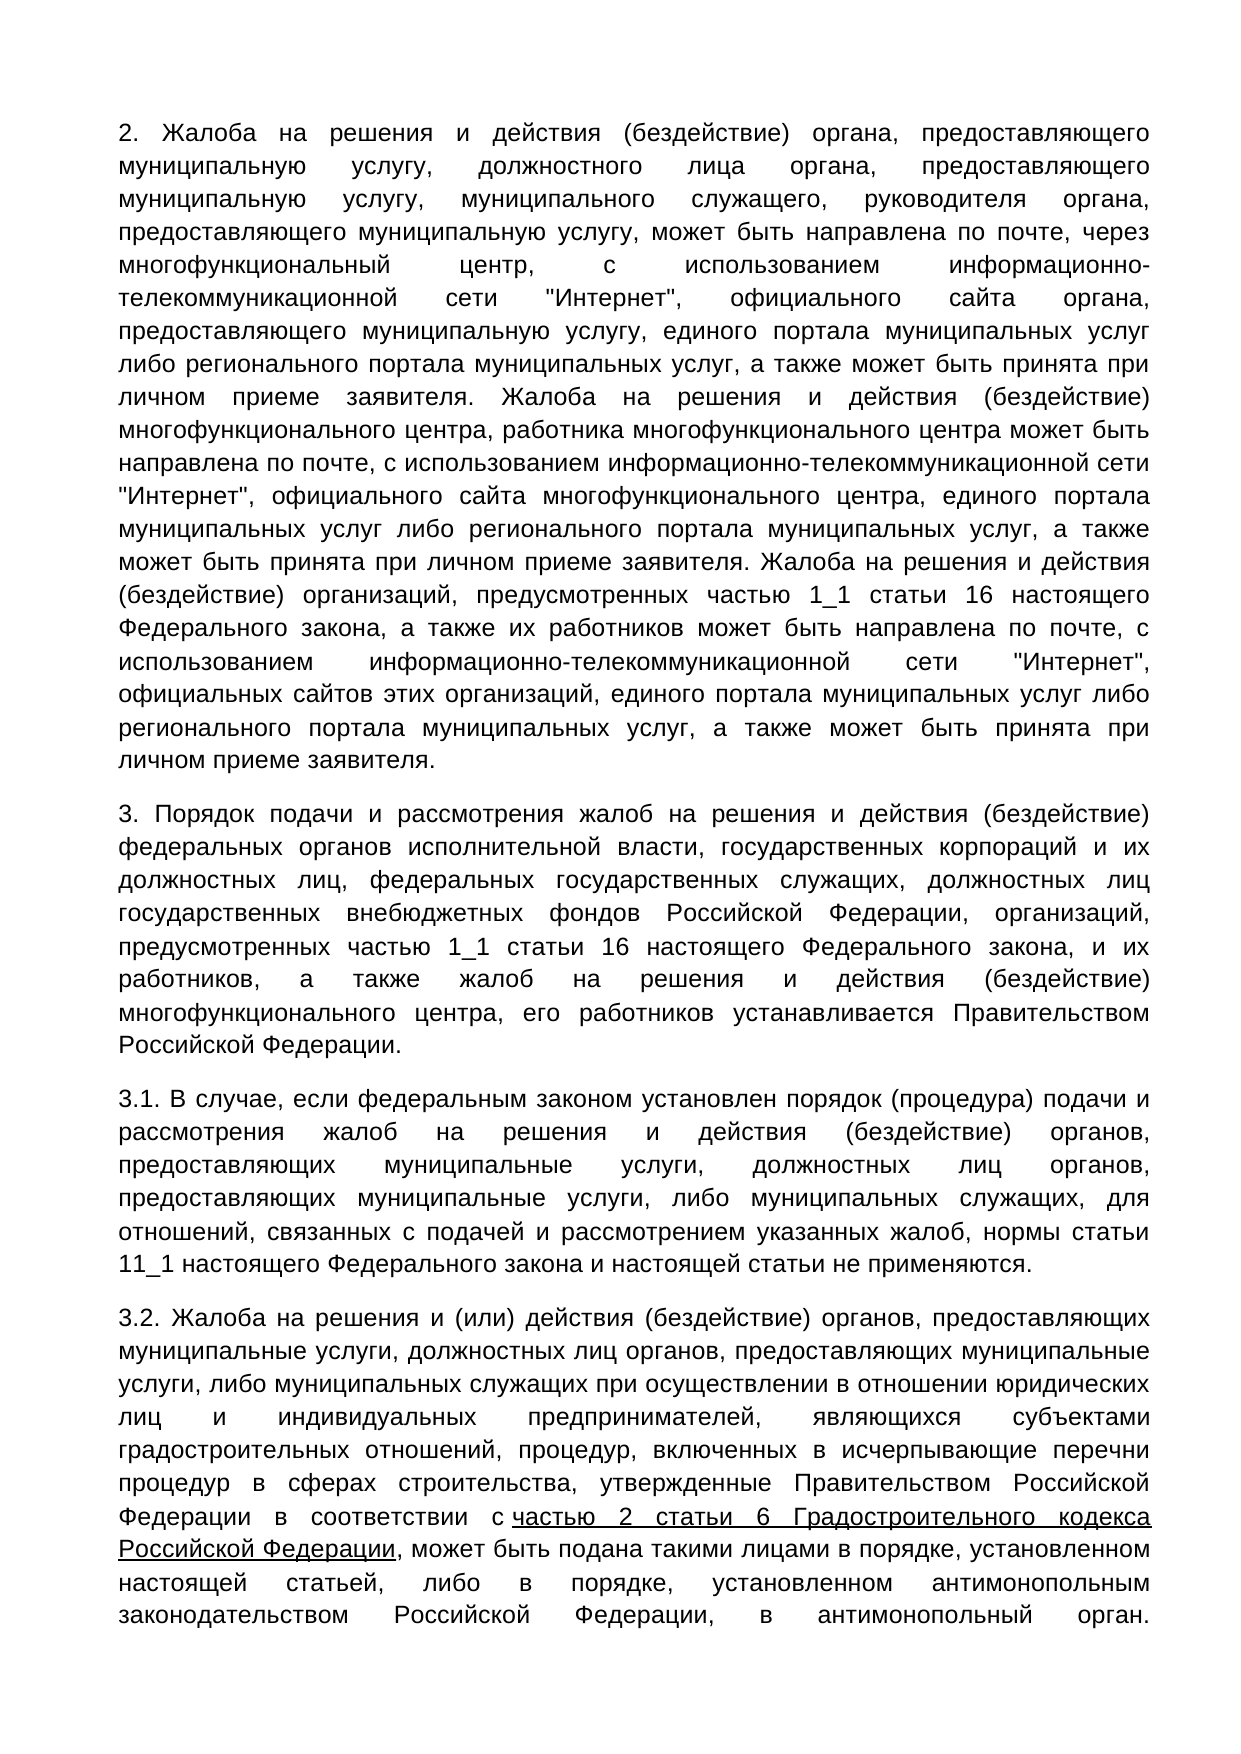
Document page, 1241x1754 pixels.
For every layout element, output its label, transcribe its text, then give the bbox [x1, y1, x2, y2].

text 3.1. В случае, если федеральным законом установлен порядок (процедура) подачи и рассмотрения жалоб на решения и действия (бездействие) органов, предоставляющих муниципальные услуги, должностных лиц органов, предоставляющих муниципальные услуги, либо муниципальных служащих, для отношений, связанных с подачей и рассмотрением указанных жалоб, нормы статьи 11_1 настоящего Федерального закона и настоящей статьи не применяются. [118, 1084, 1152, 1278]
text 2. Жалоба на решения и действия (бездействие) органа, предоставляющего муниципальную услугу, должностного лица органа, предоставляющего муниципальную услугу, муниципального служащего, руководителя органа, предоставляющего муниципальную услугу, может быть направлена по почте, через многофункциональный центр, с использованием информационно-телекоммуникационной сети "Интернет", официального сайта органа, предоставляющего муниципальную услугу, единого портала муниципальных услуг либо регионального портала муниципальных услуг, а также может быть принята при личном приеме заявителя. Жалоба на решения и действия (бездействие) многофункционального центра, работника многофункционального центра может быть направлена по почте, с использованием информационно-телекоммуникационной сети "Интернет", официального сайта многофункционального центра, единого портала муниципальных услуг либо регионального портала муниципальных услуг, а также может быть принята при личном приеме заявителя. Жалоба на решения и действия (бездействие) организаций, предусмотренных частью 1_1 статьи 16 настоящего Федерального закона, а также их работников может быть направлена по почте, с использованием информационно-телекоммуникационной сети "Интернет", официальных сайтов этих организаций, единого портала муниципальных услуг либо регионального портала муниципальных услуг, а также может быть принята при личном приеме заявителя. [118, 118, 1152, 774]
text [118, 1303, 1152, 1629]
text 3. Порядок подачи и рассмотрения жалоб на решения и действия (бездействие) федеральных органов исполнительной власти, государственных корпораций и их должностных лиц, федеральных государственных служащих, должностных лиц государственных внебюджетных фондов Российской Федерации, организаций, предусмотренных частью 1_1 статьи 16 настоящего Федерального закона, и их работников, а также жалоб на решения и действия (бездействие) многофункционального центра, его работников устанавливается Правительством Российской Федерации. [118, 799, 1152, 1059]
